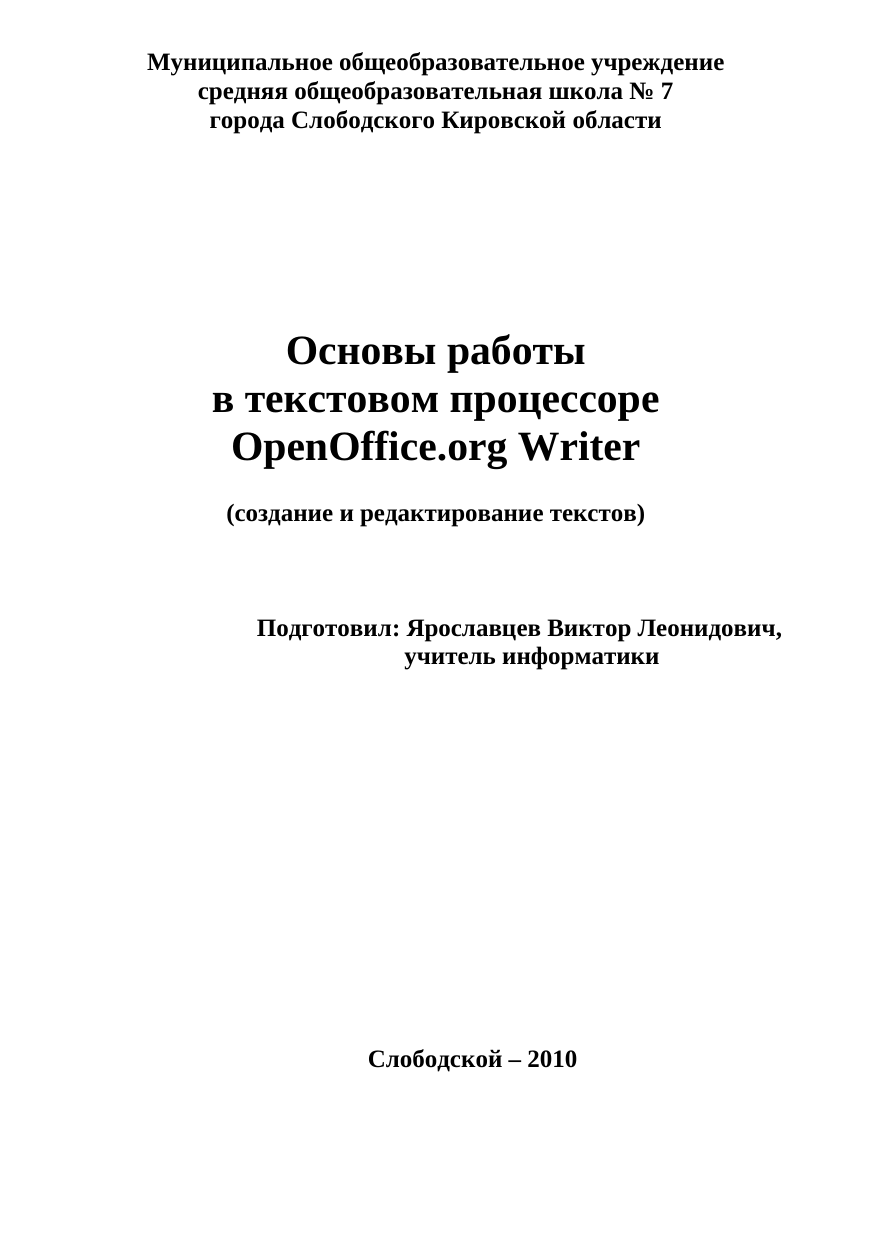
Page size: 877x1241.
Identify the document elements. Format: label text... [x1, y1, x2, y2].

text Муниципальное общеобразовательное учреждение [35, 47, 836, 76]
text средняя общеобразовательная школа № 7 [35, 76, 836, 105]
text Слободской – 2010 [35, 1044, 836, 1073]
text (создание и редактирование текстов) [35, 498, 836, 526]
text OpenOffice.org Writer [35, 421, 836, 469]
text в текстовом процессоре [35, 373, 836, 421]
text Подготовил: Ярославцев Виктор Леонидович, [35, 613, 836, 641]
text учитель информатики [330, 641, 836, 670]
text города Слободского Кировской области [35, 105, 836, 133]
text Основы работы [35, 325, 836, 373]
